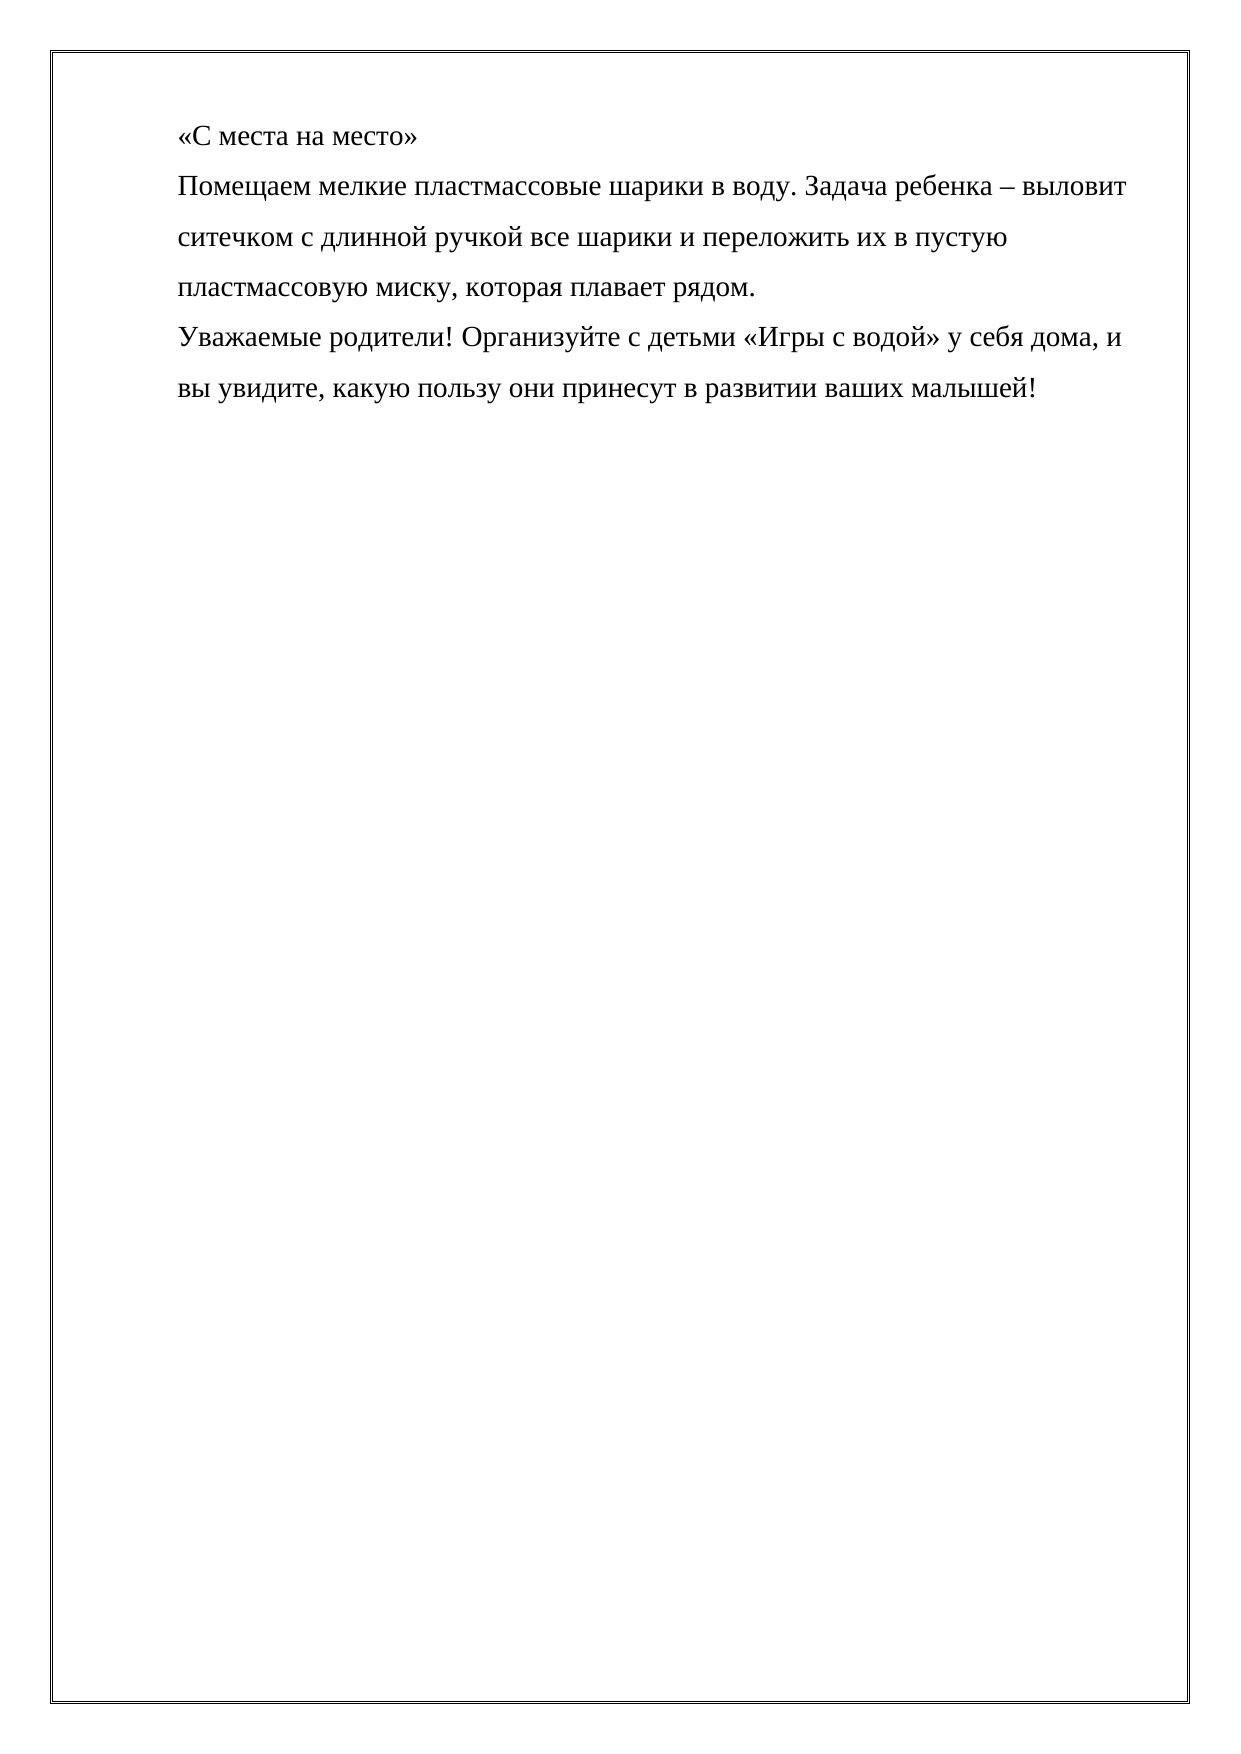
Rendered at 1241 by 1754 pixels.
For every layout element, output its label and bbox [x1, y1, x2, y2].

text [177, 118, 1152, 403]
